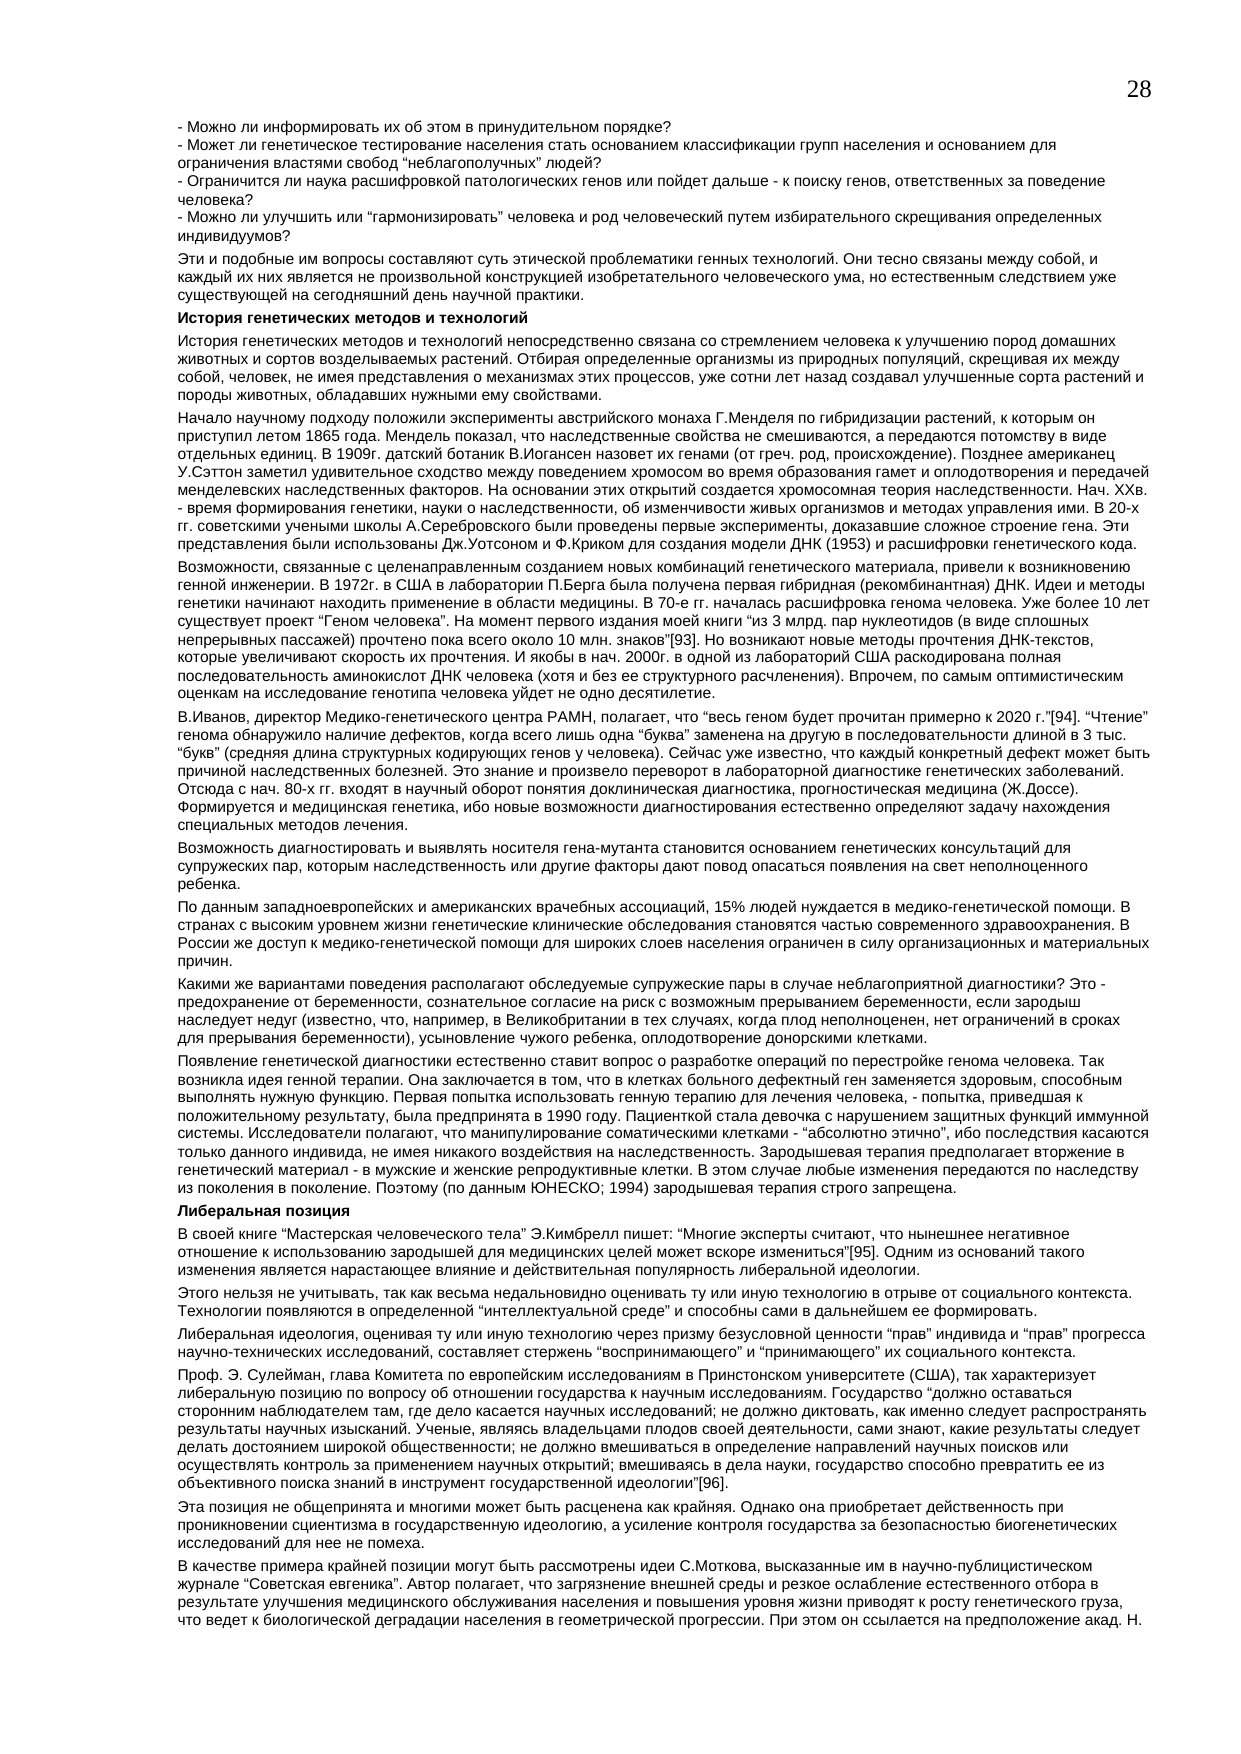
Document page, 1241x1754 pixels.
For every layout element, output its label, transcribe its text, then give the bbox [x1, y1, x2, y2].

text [177, 1556, 1152, 1628]
text Либеральная идеология, оценивая ту или иную технологию через призму безусловной ценности “прав” индивида и “прав” прогресса научно-технических исследований, составляет стержень “воспринимающего” и “принимающего” их социального контекста. [177, 1325, 1152, 1361]
text В.Иванов, директор Медико-генетического центра РАМН, полагает, что “весь геном будет прочитан примерно к .”[94]. “Чтение” генома обнаружило наличие дефектов, когда всего лишь одна “буква” заменена на другую в последовательности длиной в 3 тыс. “букв” (средняя длина структурных кодирующих генов у человека). Сейчас уже известно, что каждый конкретный дефект может быть причиной наследственных болезней. Это знание и произвело переворот в лабораторной диагностике генетических заболеваний. Отсюда с нач. 80-х гг. входят в научный оборот понятия доклиническая диагностика, прогностическая медицина (Ж.Доссе). Формируется и медицинская генетика, ибо новые возможности диагностирования естественно определяют задачу нахождения специальных методов лечения. [177, 707, 1152, 833]
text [177, 118, 1152, 244]
text Возможности, связанные с целенаправленным созданием новых комбинаций генетического материала, привели к возникновению генной инженерии. В 1972г. в США в лаборатории П.Берга была получена первая гибридная (рекомбинантная) ДНК. Идеи и методы генетики начинают находить применение в области медицины. В 70-е гг. началась расшифровка генома человека. Уже более 10 лет существует проект “Геном человека”. На момент первого издания моей книги “из 3 млрд. пар нуклеотидов (в виде сплошных непрерывных пассажей) прочтено пока всего около 10 млн. знаков”[93]. Но возникают новые методы прочтения ДНК-текстов, которые увеличивают скорость их прочтения. И якобы в нач. 2000г. в одной из лабораторий США раскодирована полная последовательность аминокислот ДНК человека (хотя и без ее структурного расчленения). Впрочем, по самым оптимистическим оценкам на исследование генотипа человека уйдет не одно десятилетие. [177, 558, 1152, 702]
text В своей книге “Мастерская человеческого тела” Э.Кимбрелл пишет: “Многие эксперты считают, что нынешнее негативное отношение к использованию зародышей для медицинских целей может вскоре измениться”[95]. Одним из оснований такого изменения является нарастающее влияние и действительная популярность либеральной идеологии. [177, 1224, 1152, 1279]
text Либеральная позиция [177, 1201, 1152, 1219]
text Проф. Э. Сулейман, глава Комитета по европейским исследованиям в Принстонском университете (США), так характеризует либеральную позицию по вопросу об отношении государства к научным исследованиям. Государство “должно оставаться сторонним наблюдателем там, где дело касается научных исследований; не должно диктовать, как именно следует распространять результаты научных изысканий. Ученые, являясь владельцами плодов своей деятельности, сами знают, какие результаты следует делать достоянием широкой общественности; не должно вмешиваться в определение направлений научных поисков или осуществлять контроль за применением научных открытий; вмешиваясь в дела науки, государство способно превратить ее из объективного поиска знаний в инструмент государственной идеологии”[96]. [177, 1366, 1152, 1492]
text История генетических методов и технологий [177, 308, 1152, 327]
text Эта позиция не общепринята и многими может быть расценена как крайняя. Однако она приобретает действенность при проникновении сциентизма в государственную идеологию, а усиление контроля государства за безопасностью биогенетических исследований для нее не помеха. [177, 1497, 1152, 1551]
text Появление генетической диагностики естественно ставит вопрос о разработке операций по перестройке генома человека. Так возникла идея генной терапии. Она заключается в том, что в клетках больного дефектный ген заменяется здоровым, способным выполнять нужную функцию. Первая попытка использовать генную терапию для лечения человека, - попытка, приведшая к положительному результату, была предпринята в 1990 году. Пациенткой стала девочка с нарушением защитных функций иммунной системы. Исследователи полагают, что манипулирование соматическими клетками - “абсолютно этично”, ибо последствия касаются только данного индивида, не имея никакого воздействия на наследственность. Зародышевая терапия предполагает вторжение в генетический материал - в мужские и женские репродуктивные клетки. В этом случае любые изменения передаются по наследству из поколения в поколение. Поэтому (по данным ЮНЕСКО; 1994) зародышевая терапия строго запрещена. [177, 1052, 1152, 1196]
text История генетических методов и технологий непосредственно связана со стремлением человека к улучшению пород домашних животных и сортов возделываемых растений. Отбирая определенные организмы из природных популяций, скрещивая их между собой, человек, не имея представления о механизмах этих процессов, уже сотни лет назад создавал улучшенные сорта растений и породы животных, обладавших нужными ему свойствами. [177, 332, 1152, 404]
text Возможность диагностировать и выявлять носителя гена-мутанта становится основанием генетических консультаций для супружеских пар, которым наследственность или другие факторы дают повод опасаться появления на свет неполноценного ребенка. [177, 839, 1152, 893]
text По данным западноевропейских и американских врачебных ассоциаций, 15% людей нуждается в медико-генетической помощи. В странах с высоким уровнем жизни генетические клинические обследования становятся частью современного здравоохранения. В России же доступ к медико-генетической помощи для широких слоев населения ограничен в силу организационных и материальных причин. [177, 898, 1152, 970]
text Этого нельзя не учитывать, так как весьма недальновидно оценивать ту или иную технологию в отрыве от социального контекста. Технологии появляются в определенной “интеллектуальной среде” и способны сами в дальнейшем ее формировать. [177, 1284, 1152, 1320]
text Какими же вариантами поведения располагают обследуемые супружеские пары в случае неблагоприятной диагностики? Это - предохранение от беременности, сознательное согласие на риск с возможным прерыванием беременности, если зародыш наследует недуг (известно, что, например, в Великобритании в тех случаях, когда плод неполноценен, нет ограничений в сроках для прерывания беременности), усыновление чужого ребенка, оплодотворение донорскими клетками. [177, 975, 1152, 1047]
text Начало научному подходу положили эксперименты австрийского монаха Г.Менделя по гибридизации растений, к которым он приступил летом 1865 года. Мендель показал, что наследственные свойства не смешиваются, а передаются потомству в виде отдельных единиц. В 1909г. датский ботаник В.Иогансен назовет их генами (от греч. род, происхождение). Позднее американец У.Сэттон заметил удивительное сходство между поведением хромосом во время образования гамет и оплодотворения и передачей менделевских наследственных факторов. На основании этих открытий создается хромосомная теория наследственности. Нач. XXв. - время формирования генетики, науки о наследственности, об изменчивости живых организмов и методах управления ими. В 20-х гг. советскими учеными школы А.Серебровского были проведены первые эксперименты, доказавшие сложное строение гена. Эти представления были использованы Дж.Уотсоном и Ф.Криком для создания модели ДНК (1953) и расшифровки генетического кода. [177, 409, 1152, 553]
text Эти и подобные им вопросы составляют суть этической проблематики генных технологий. Они тесно связаны между собой, и каждый их них является не произвольной конструкцией изобретательного человеческого ума, но естественным следствием уже существующей на сегодняшний день научной практики. [177, 249, 1152, 303]
